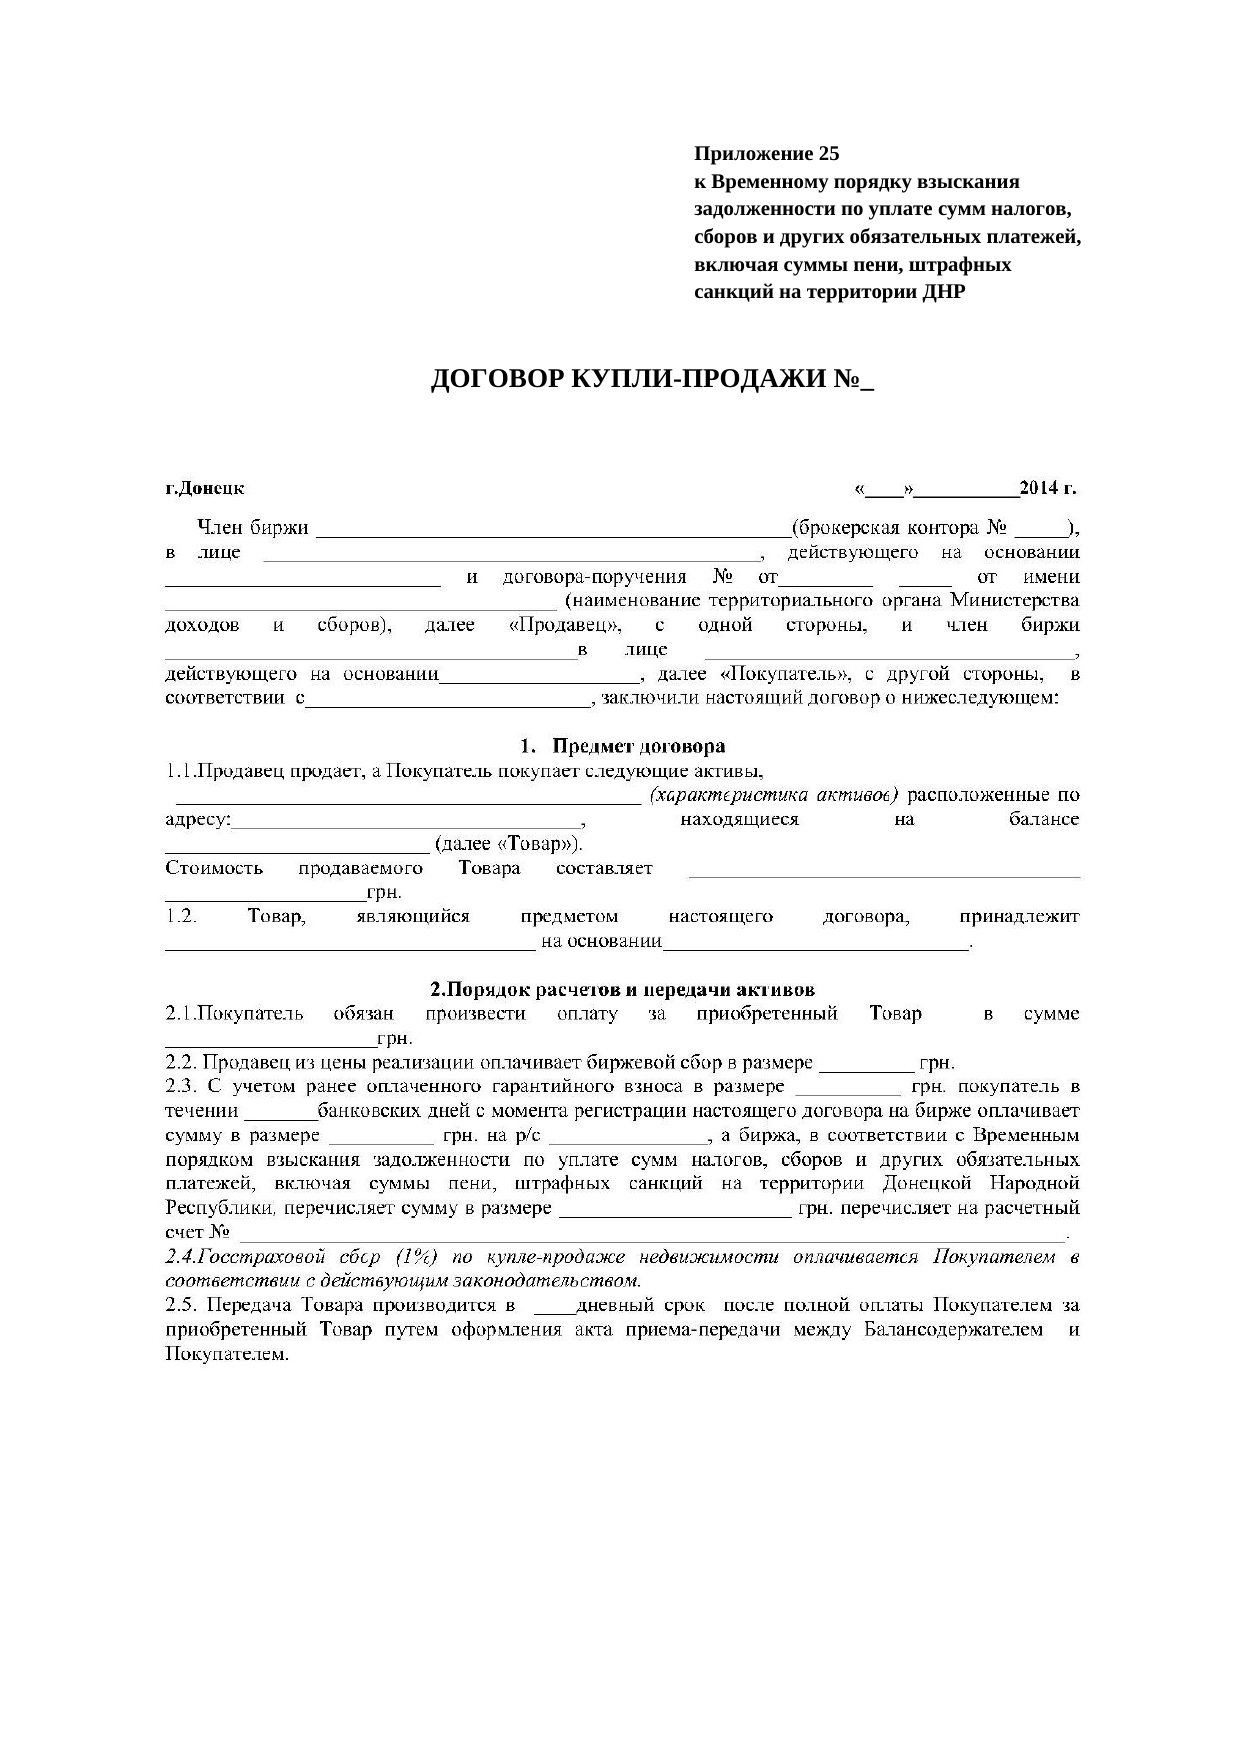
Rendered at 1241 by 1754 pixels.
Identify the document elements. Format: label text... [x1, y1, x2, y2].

text к Временному порядку взыскания задолженности по уплате сумм налогов, сборов и других обязательных платежей, включая суммы пени, штрафных санкций на территории ДНР [694, 169, 1090, 303]
text Приложение 25 [694, 141, 1108, 165]
picture [132, 469, 1119, 1379]
text ДОГОВОР КУПЛИ-ПРОДАЖИ №_ [431, 362, 1108, 393]
